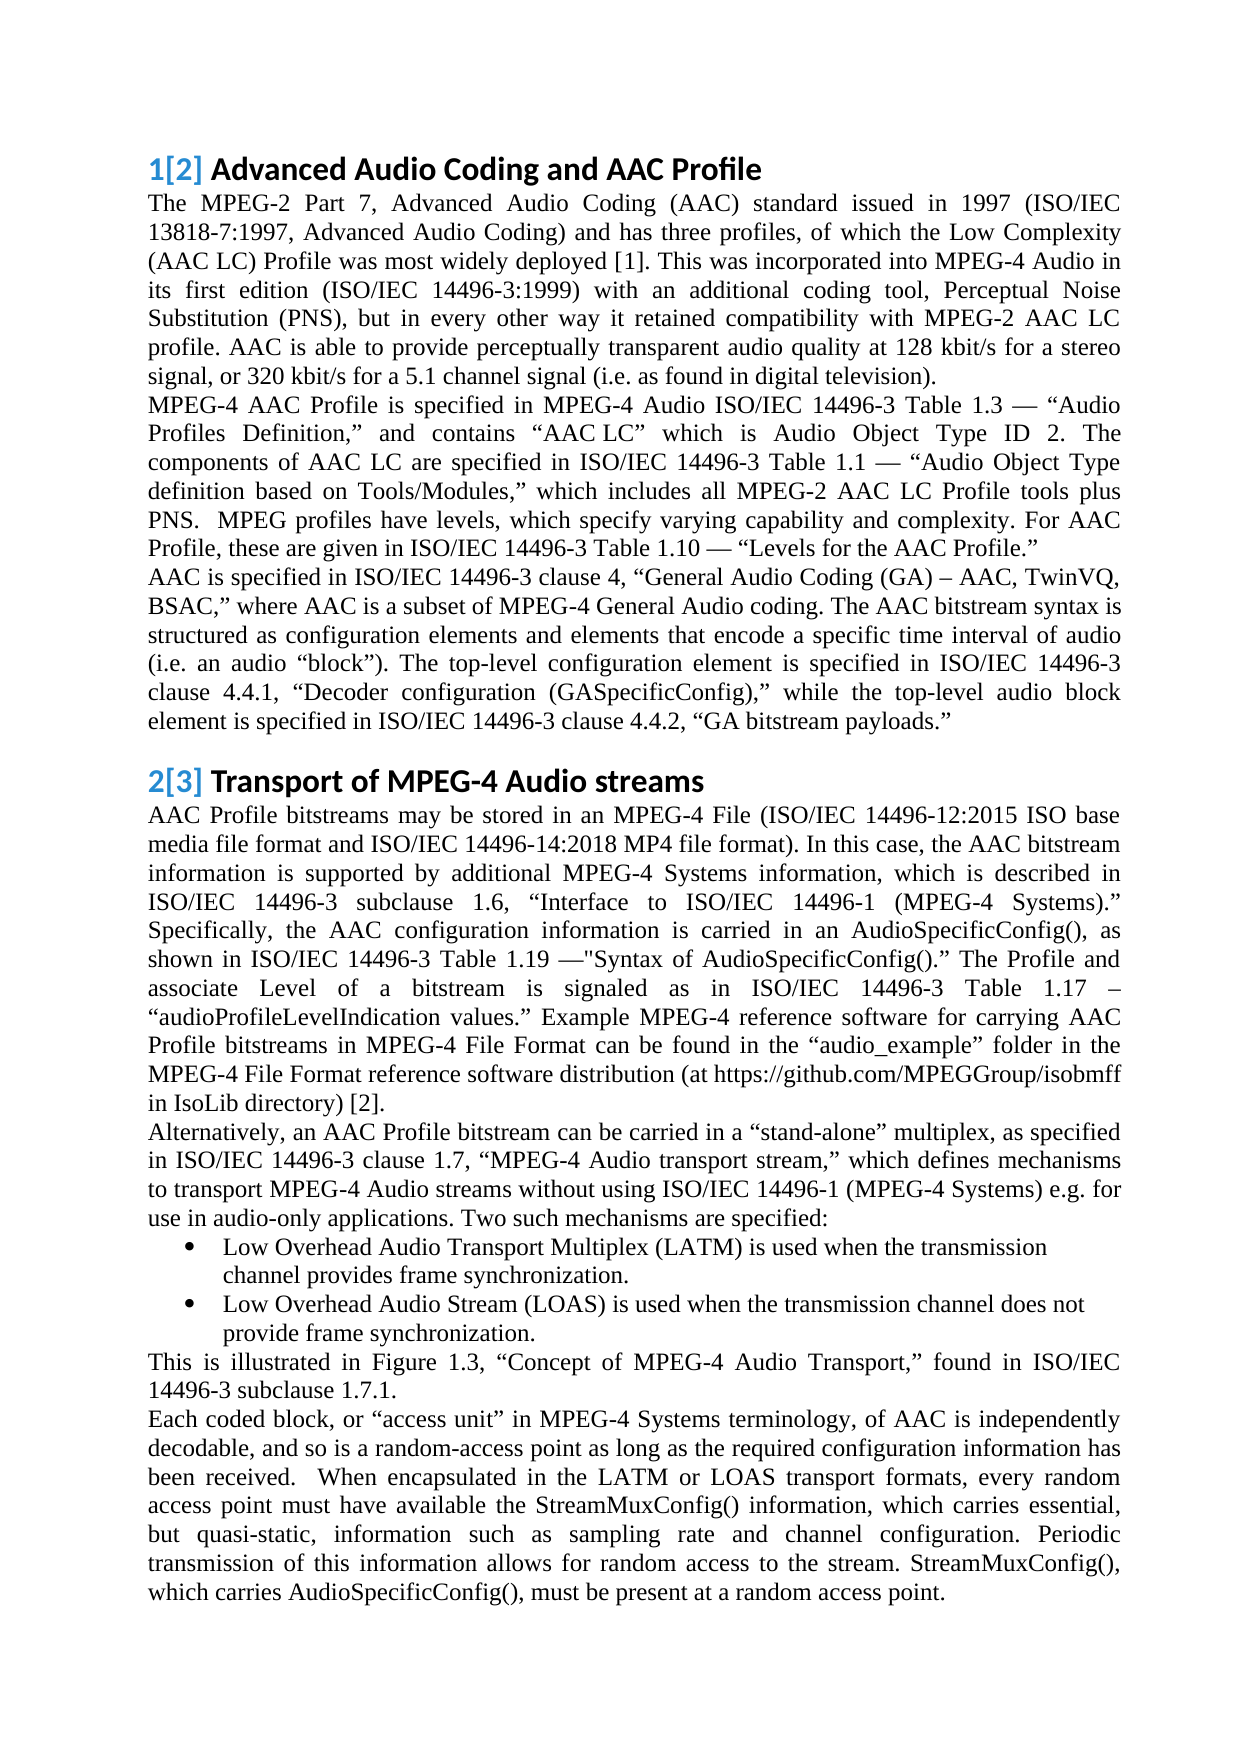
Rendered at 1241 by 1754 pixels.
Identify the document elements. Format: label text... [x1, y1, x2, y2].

text AAC is specified in ISO/IEC 14496-3 clause 4, “General Audio Coding (GA) – AAC, TwinVQ, BSAC,” where AAC is a subset of MPEG-4 General Audio coding. The AAC bitstream syntax is structured as configuration elements and elements that encode a specific time interval of audio (i.e. an audio “block”). The top-level configuration element is specified in ISO/IEC 14496-3 clause 4.4.1, “Decoder configuration (GASpecificConfig),” while the top-level audio block element is specified in ISO/IEC 14496-3 clause 4.4.2, “GA bitstream payloads.” [148, 562, 1122, 735]
subtitle Advanced Audio Coding and AAC Profile [148, 148, 1122, 188]
subtitle Transport of MPEG-4 Audio streams [148, 760, 1122, 800]
text The MPEG-2 Part 7, Advanced Audio Coding (AAC) standard issued in 1997 (ISO/IEC 13818-7:1997, Advanced Audio Coding) and has three profiles, of which the Low Complexity (AAC LC) Profile was most widely deployed [1]. This was incorporated into MPEG-4 Audio in its first edition (ISO/IEC 14496-3:1999) with an additional coding tool, Perceptual Noise Substitution (PNS), but in every other way it retained compatibility with MPEG-2 AAC LC profile. AAC is able to provide perceptually transparent audio quality at 128 kbit/s for a stereo signal, or 320 kbit/s for a 5.1 channel signal (i.e. as found in digital television). [148, 188, 1122, 390]
text Alternatively, an AAC Profile bitstream can be carried in a “stand-alone” multiplex, as specified in ISO/IEC 14496-3 clause 1.7, “MPEG-4 Audio transport stream,” which defines mechanisms to transport MPEG-4 Audio streams without using ISO/IEC 14496-1 (MPEG-4 Systems) e.g. for use in audio-only applications. Two such mechanisms are specified: [148, 1117, 1122, 1232]
text AAC Profile bitstreams may be stored in an MPEG-4 File (ISO/IEC 14496-12:2015 ISO base media file format and ISO/IEC 14496-14:2018 MP4 file format). In this case, the AAC bitstream information is supported by additional MPEG-4 Systems information, which is described in ISO/IEC 14496-3 subclause 1.6, “Interface to ISO/IEC 14496-1 (MPEG-4 Systems).” Specifically, the AAC configuration information is carried in an AudioSpecificConfig(), as shown in ISO/IEC 14496-3 Table 1.19 —"Syntax of AudioSpecificConfig().” The Profile and associate Level of a bitstream is signaled as in ISO/IEC 14496-3 Table 1.17 – “audioProfileLevelIndication values.” Example MPEG-4 reference software for carrying AAC Profile bitstreams in MPEG-4 File Format can be found in the “audio_example” folder in the MPEG-4 File Format reference software distribution (at https://github.com/MPEGGroup/isobmff in IsoLib directory) [2]. [148, 800, 1122, 1117]
text Each coded block, or “access unit” in MPEG-4 Systems terminology, of AAC is independently decodable, and so is a random-access point as long as the required configuration information has been received. When encapsulated in the LATM or LOAS transport formats, every random access point must have available the StreamMuxConfig() information, which carries essential, but quasi-static, information such as sampling rate and channel configuration. Periodic transmission of this information allows for random access to the stream. StreamMuxConfig(), which carries AudioSpecificConfig(), must be present at a random access point. [148, 1404, 1122, 1605]
text This is illustrated in Figure 1.3, “Concept of MPEG-4 Audio Transport,” found in ISO/IEC 14496-3 subclause 1.7.1. [148, 1347, 1122, 1404]
list Low Overhead Audio Stream (LOAS) is used when the transmission channel does not provide frame synchronization. [185, 1289, 1122, 1347]
list Low Overhead Audio Transport Multiplex (LATM) is used when the transmission channel provides frame synchronization. [185, 1232, 1122, 1289]
text MPEG-4 AAC Profile is specified in MPEG-4 Audio ISO/IEC 14496-3 Table 1.3 — “Audio Profiles Definition,” and contains “AAC LC” which is Audio Object Type ID 2. The components of AAC LC are specified in ISO/IEC 14496-3 Table 1.1 — “Audio Object Type definition based on Tools/Modules,” which includes all MPEG-2 AAC LC Profile tools plus PNS. MPEG profiles have levels, which specify varying capability and complexity. For AAC Profile, these are given in ISO/IEC 14496-3 Table 1.10 — “Levels for the AAC Profile.” [148, 390, 1122, 562]
